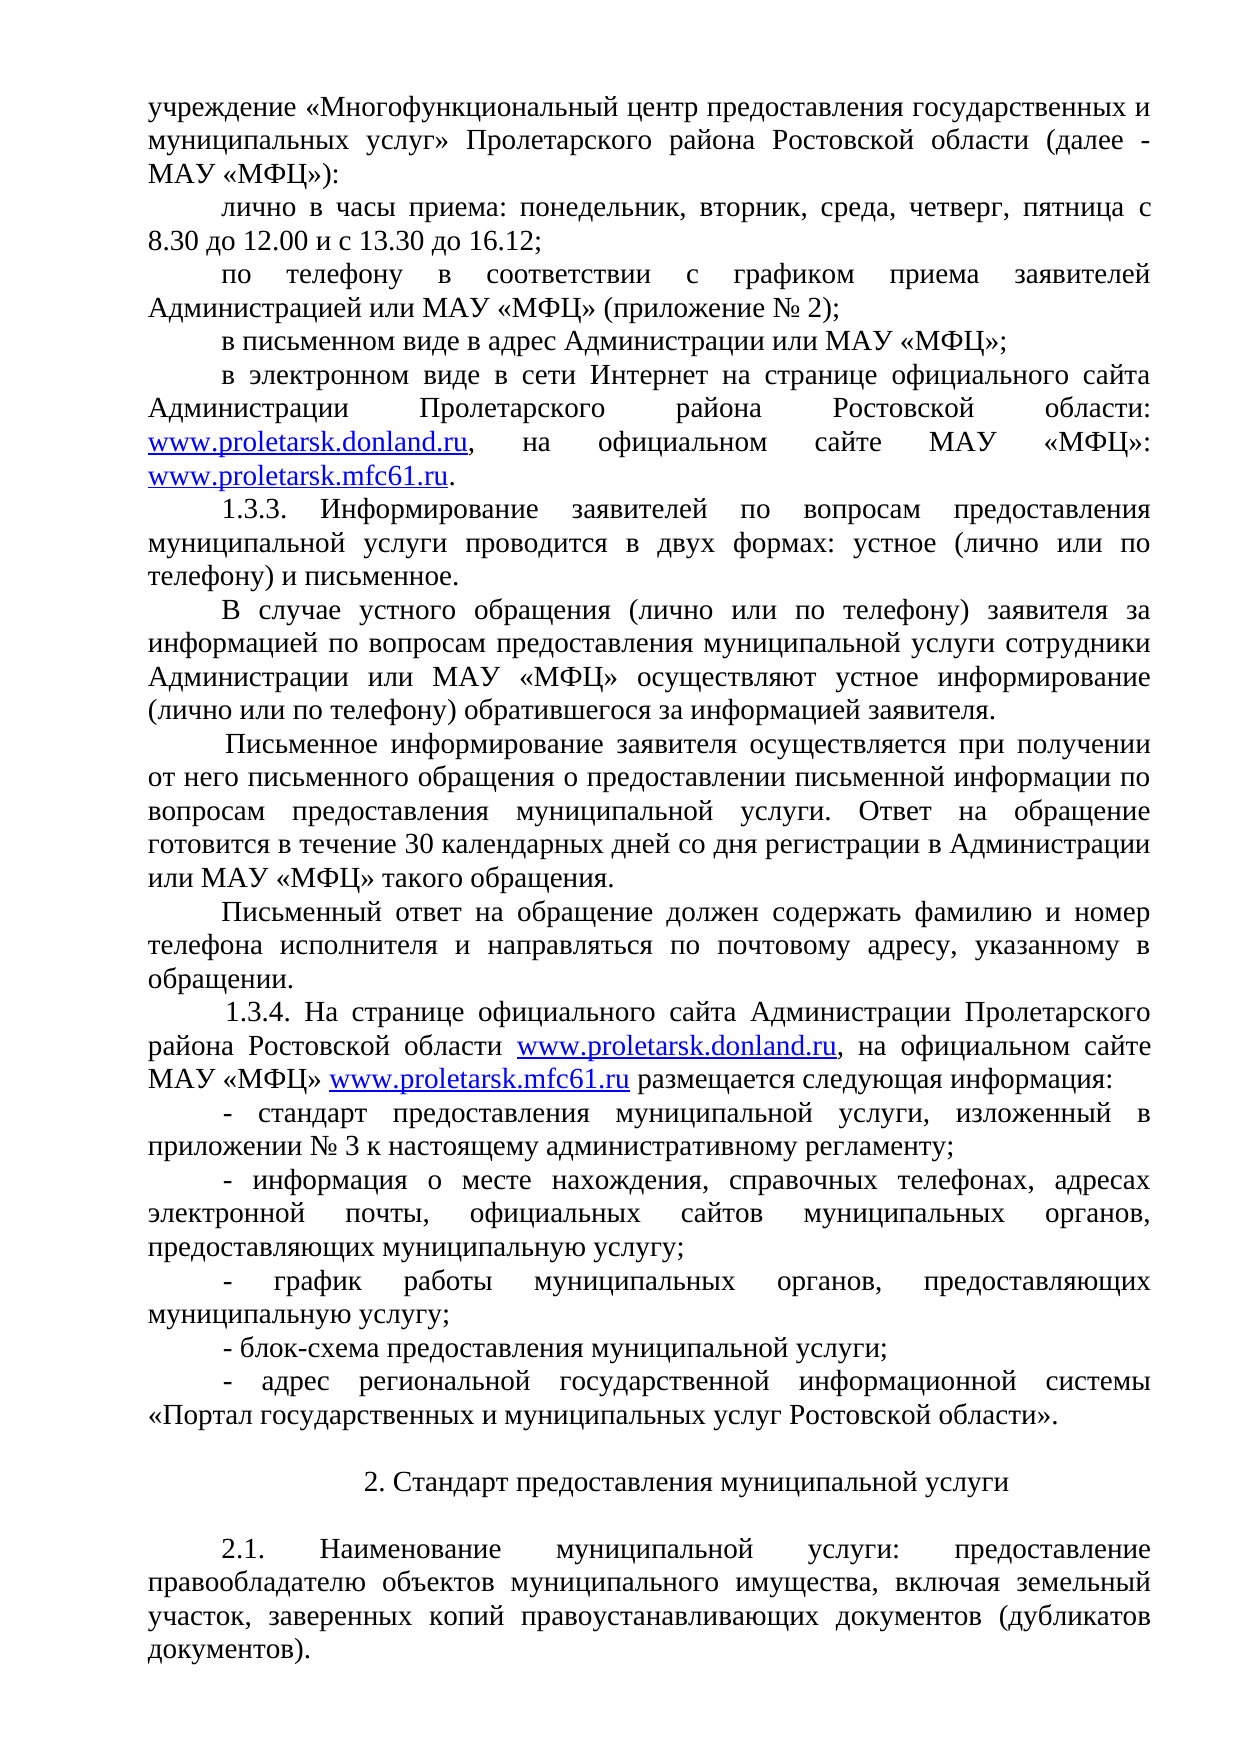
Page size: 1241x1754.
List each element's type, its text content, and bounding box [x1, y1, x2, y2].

text лично в часы приема: понедельник, вторник, среда, четверг, пятница с 8.30 до 12.00 и с 13.30 до 16.12; [148, 189, 1152, 256]
text 2.1. Наименование муниципальной услуги: предоставление правообладателю объектов муниципального имущества, включая земельный участок, заверенных копий правоустанавливающих документов (дубликатов документов). [148, 1531, 1152, 1665]
text - стандарт предоставления муниципальной услуги, изложенный в приложении № 3 к настоящему административному регламенту; [148, 1095, 1152, 1162]
text Письменное информирование заявителя осуществляется при получении от него письменного обращения о предоставлении письменной информации по вопросам предоставления муниципальной услуги. Ответ на обращение готовится в течение 30 календарных дней со дня регистрации в Администрации или МАУ «МФЦ» такого обращения. [148, 726, 1152, 894]
text в письменном виде в адрес Администрации или МАУ «МФЦ»; [148, 323, 1152, 357]
text 1.3.4. На странице официального сайта Администрации Пролетарского района Ростовской области www.proletarsk.donland.ru, на официальном сайте МАУ «МФЦ» www.proletarsk.mfc61.ru размещается следующая информация: [148, 994, 1152, 1095]
text - адрес региональной государственной информационной системы «Портал государственных и муниципальных услуг Ростовской области». [148, 1363, 1152, 1430]
text в электронном виде в сети Интернет на странице официального сайта Администрации Пролетарского района Ростовской области: www.proletarsk.donland.ru, на официальном сайте МАУ «МФЦ»: www.proletarsk.mfc61.ru. [148, 357, 1152, 491]
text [148, 89, 1152, 189]
text - график работы муниципальных органов, предоставляющих муниципальную услугу; [148, 1263, 1152, 1330]
text по телефону в соответствии с графиком приема заявителей Администрацией или МАУ «МФЦ» (приложение № 2); [148, 256, 1152, 323]
text 2. Стандарт предоставления муниципальной услуги [148, 1464, 1152, 1497]
text Письменный ответ на обращение должен содержать фамилию и номер телефона исполнителя и направляться по почтовому адресу, указанному в обращении. [148, 894, 1152, 994]
text - информация о месте нахождения, справочных телефонах, адресах электронной почты, официальных сайтов муниципальных органов, предоставляющих муниципальную услугу; [148, 1162, 1152, 1263]
text В случае устного обращения (лично или по телефону) заявителя за информацией по вопросам предоставления муниципальной услуги сотрудники Администрации или МАУ «МФЦ» осуществляют устное информирование (лично или по телефону) обратившегося за информацией заявителя. [148, 592, 1152, 726]
title 1.3.3. Информирование заявителей по вопросам предоставления муниципальной услуги проводится в двух формах: устное (лично или по телефону) и письменное. [148, 491, 1152, 592]
text - блок-схема предоставления муниципальной услуги; [148, 1330, 1152, 1363]
